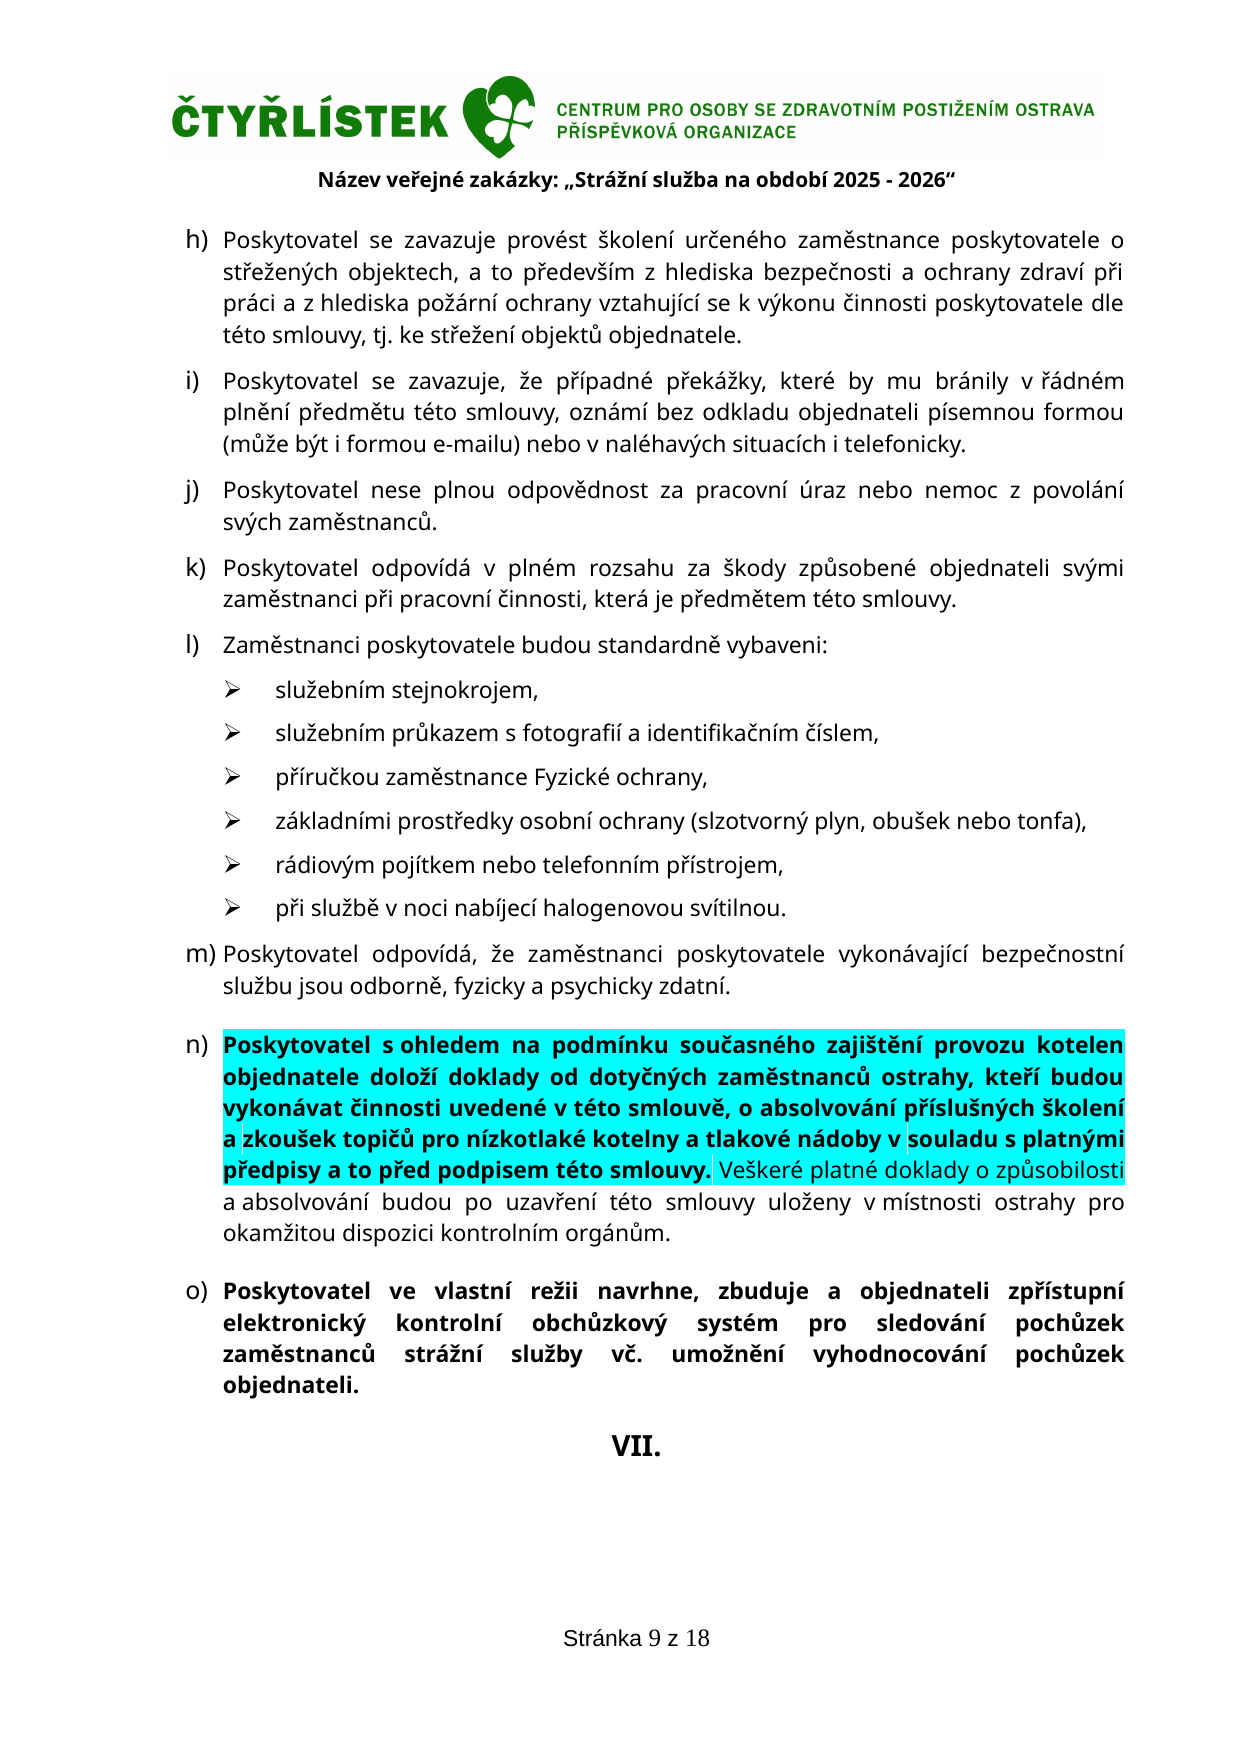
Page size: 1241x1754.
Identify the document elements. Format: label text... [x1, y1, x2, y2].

list Zaměstnanci poskytovatele budou standardně vybaveni: [185, 627, 1125, 661]
list Poskytovatel odpovídá, že zaměstnanci poskytovatele vykonávající bezpečnostní službu jsou odborně, fyzicky a psychicky zdatní. [185, 936, 1125, 1001]
list služebním stejnokrojem, [223, 673, 1125, 705]
list Poskytovatel odpovídá v plném rozsahu za škody způsobené objednateli svými zaměstnanci při pracovní činnosti, která je předmětem této smlouvy. [185, 549, 1125, 614]
picture [163, 73, 1110, 165]
list rádiovým pojítkem nebo telefonním přístrojem, [223, 848, 1125, 880]
list Poskytovatel ve vlastní režii navrhne, zbuduje a objednateli zpřístupní elektronický kontrolní obchůzkový systém pro sledování pochůzek zaměstnanců strážní služby vč. umožnění vyhodnocování pochůzek objednateli. [185, 1273, 1125, 1401]
list služebním průkazem s fotografií a identifikačním číslem, [223, 717, 1125, 748]
text VII. [148, 1426, 1125, 1465]
list příručkou zaměstnance Fyzické ochrany, [223, 761, 1125, 792]
list Poskytovatel se zavazuje, že případné překážky, které by mu bránily v řádném plnění předmětu této smlouvy, oznámí bez odkladu objednateli písemnou formou (může být i formou e-mailu) nebo v naléhavých situacích i telefonicky. [185, 362, 1125, 459]
list Poskytovatel s ohledem na podmínku současného zajištění provozu kotelen objednatele doloží doklady od dotyčných zaměstnanců ostrahy, kteří budou vykonávat činnosti uvedené v této smlouvě, o absolvování příslušných školení a zkoušek topičů pro nízkotlaké kotelny a tlakové nádoby v souladu s platnými předpisy a to před podpisem této smlouvy. Veškeré platné doklady o způsobilosti a absolvování budou po uzavření této smlouvy uloženy v místnosti ostrahy pro okamžitou dispozici kontrolním orgánům. [185, 1026, 1125, 1248]
list Poskytovatel nese plnou odpovědnost za pracovní úraz nebo nemoc z povolání svých zaměstnanců. [185, 471, 1125, 537]
list základními prostředky osobní ochrany (slzotvorný plyn, obušek nebo tonfa), [223, 805, 1125, 836]
list Poskytovatel se zavazuje provést školení určeného zaměstnance poskytovatele o střežených objektech, a to především z hlediska bezpečnosti a ochrany zdraví při práci a z hlediska požární ochrany vztahující se k výkonu činnosti poskytovatele dle této smlouvy, tj. ke střežení objektů objednatele. [185, 222, 1125, 350]
list při službě v noci nabíjecí halogenovou svítilnou. [223, 892, 1125, 923]
